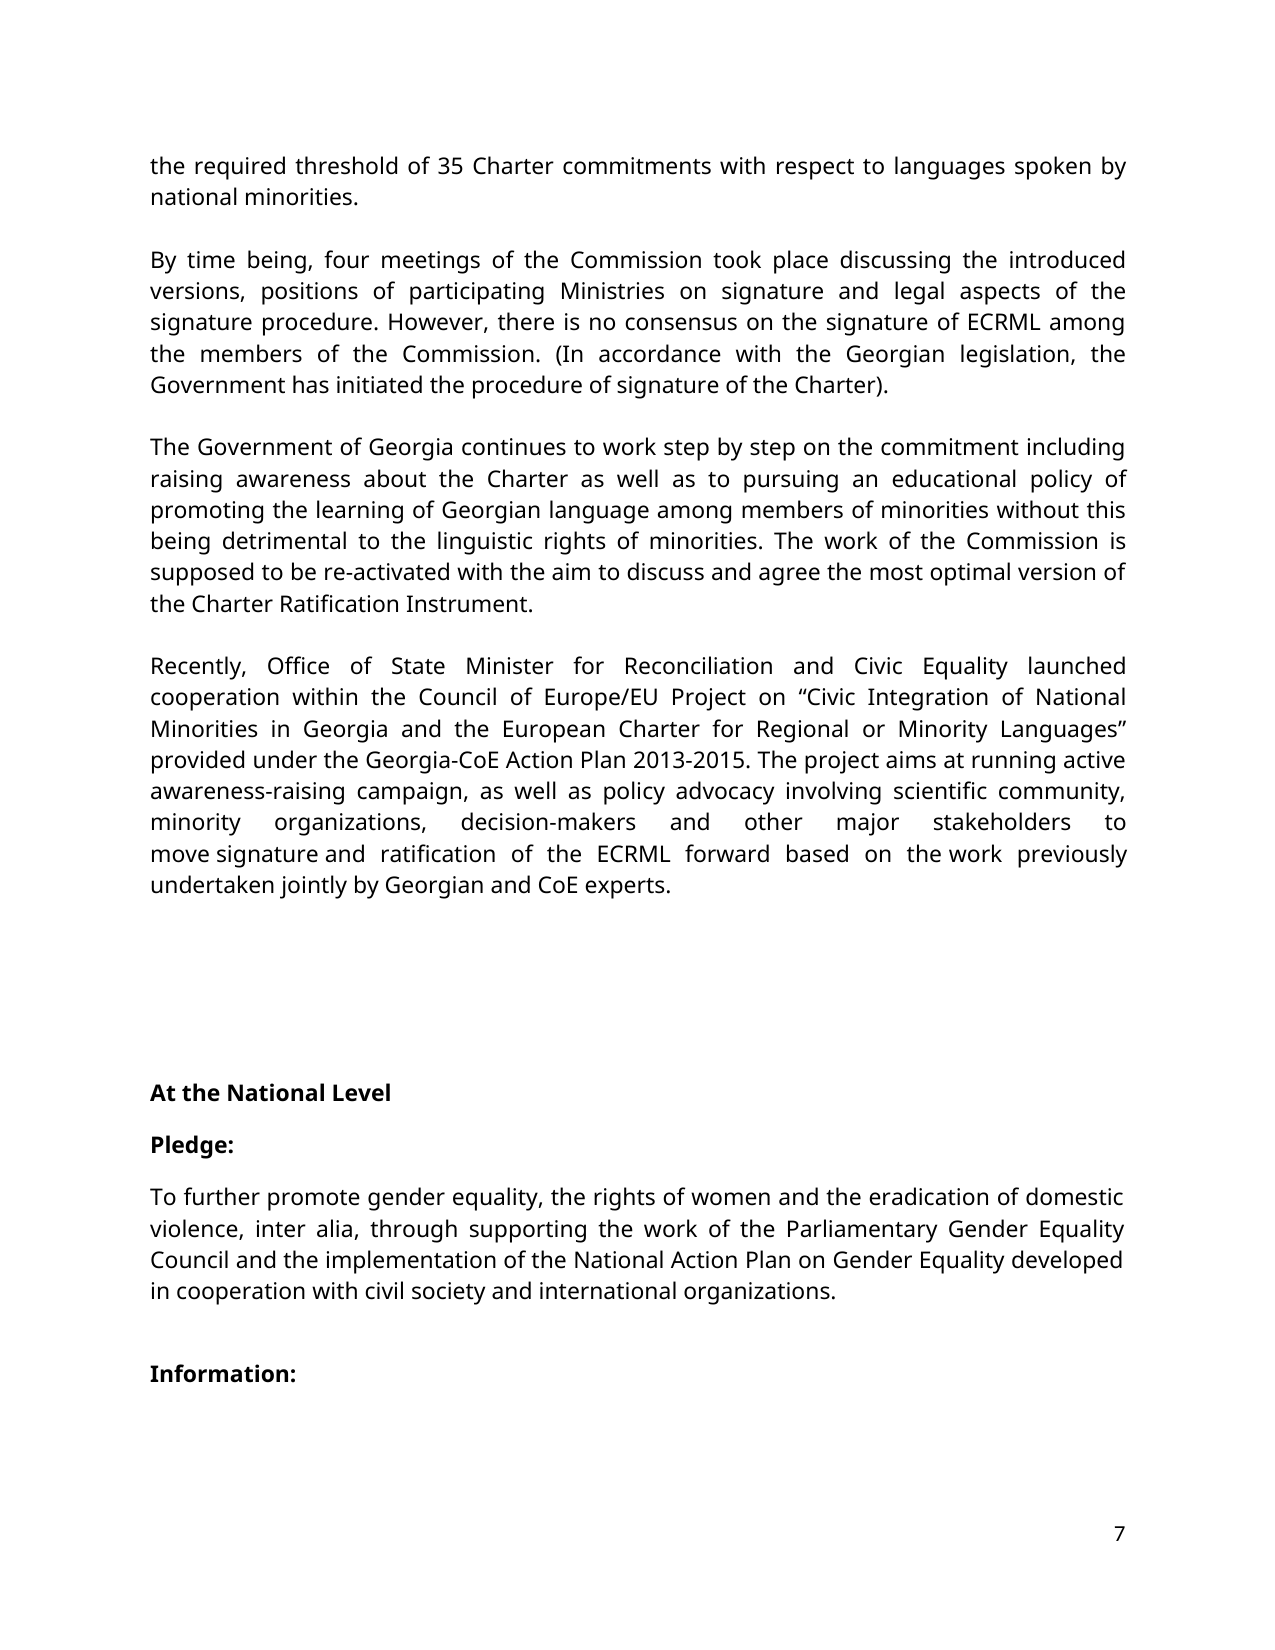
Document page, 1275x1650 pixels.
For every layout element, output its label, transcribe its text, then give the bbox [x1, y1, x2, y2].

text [150, 150, 1127, 212]
text At the National Level [150, 1077, 1125, 1108]
text Pledge: [150, 1129, 1125, 1160]
text By time being, four meetings of the Commission took place discussing the introduced versions, positions of participating Ministries on signature and legal aspects of the signature procedure. However, there is no consensus on the signature of ECRML among the members of the Commission. (In accordance with the Georgian legislation, the Government has initiated the procedure of signature of the Charter). [150, 244, 1127, 400]
text Information: [150, 1358, 1125, 1389]
text Recently, Office of State Minister for Reconciliation and Civic Equality launched cooperation within the Council of Europe/EU Project on “Civic Integration of National Minorities in Georgia and the European Charter for Regional or Minority Languages” provided under the Georgia-CoE Action Plan 2013-2015. The project aims at running active awareness-raising campaign, as well as policy advocacy involving scientific community, minority organizations, decision-makers and other major stakeholders to move signature and ratification of the ECRML forward based on the work previously undertaken jointly by Georgian and CoE experts. [150, 650, 1127, 900]
text To further promote gender equality, the rights of women and the eradication of domestic violence, inter alia, through supporting the work of the Parliamentary Gender Equality Council and the implementation of the National Action Plan on Gender Equality developed in cooperation with civil society and international organizations. [150, 1181, 1125, 1306]
text The Government of Georgia continues to work step by step on the commitment including raising awareness about the Charter as well as to pursuing an educational policy of promoting the learning of Georgian language among members of minorities without this being detrimental to the linguistic rights of minorities. The work of the Commission is supposed to be re-activated with the aim to discuss and agree the most optimal version of the Charter Ratification Instrument. [150, 431, 1127, 619]
